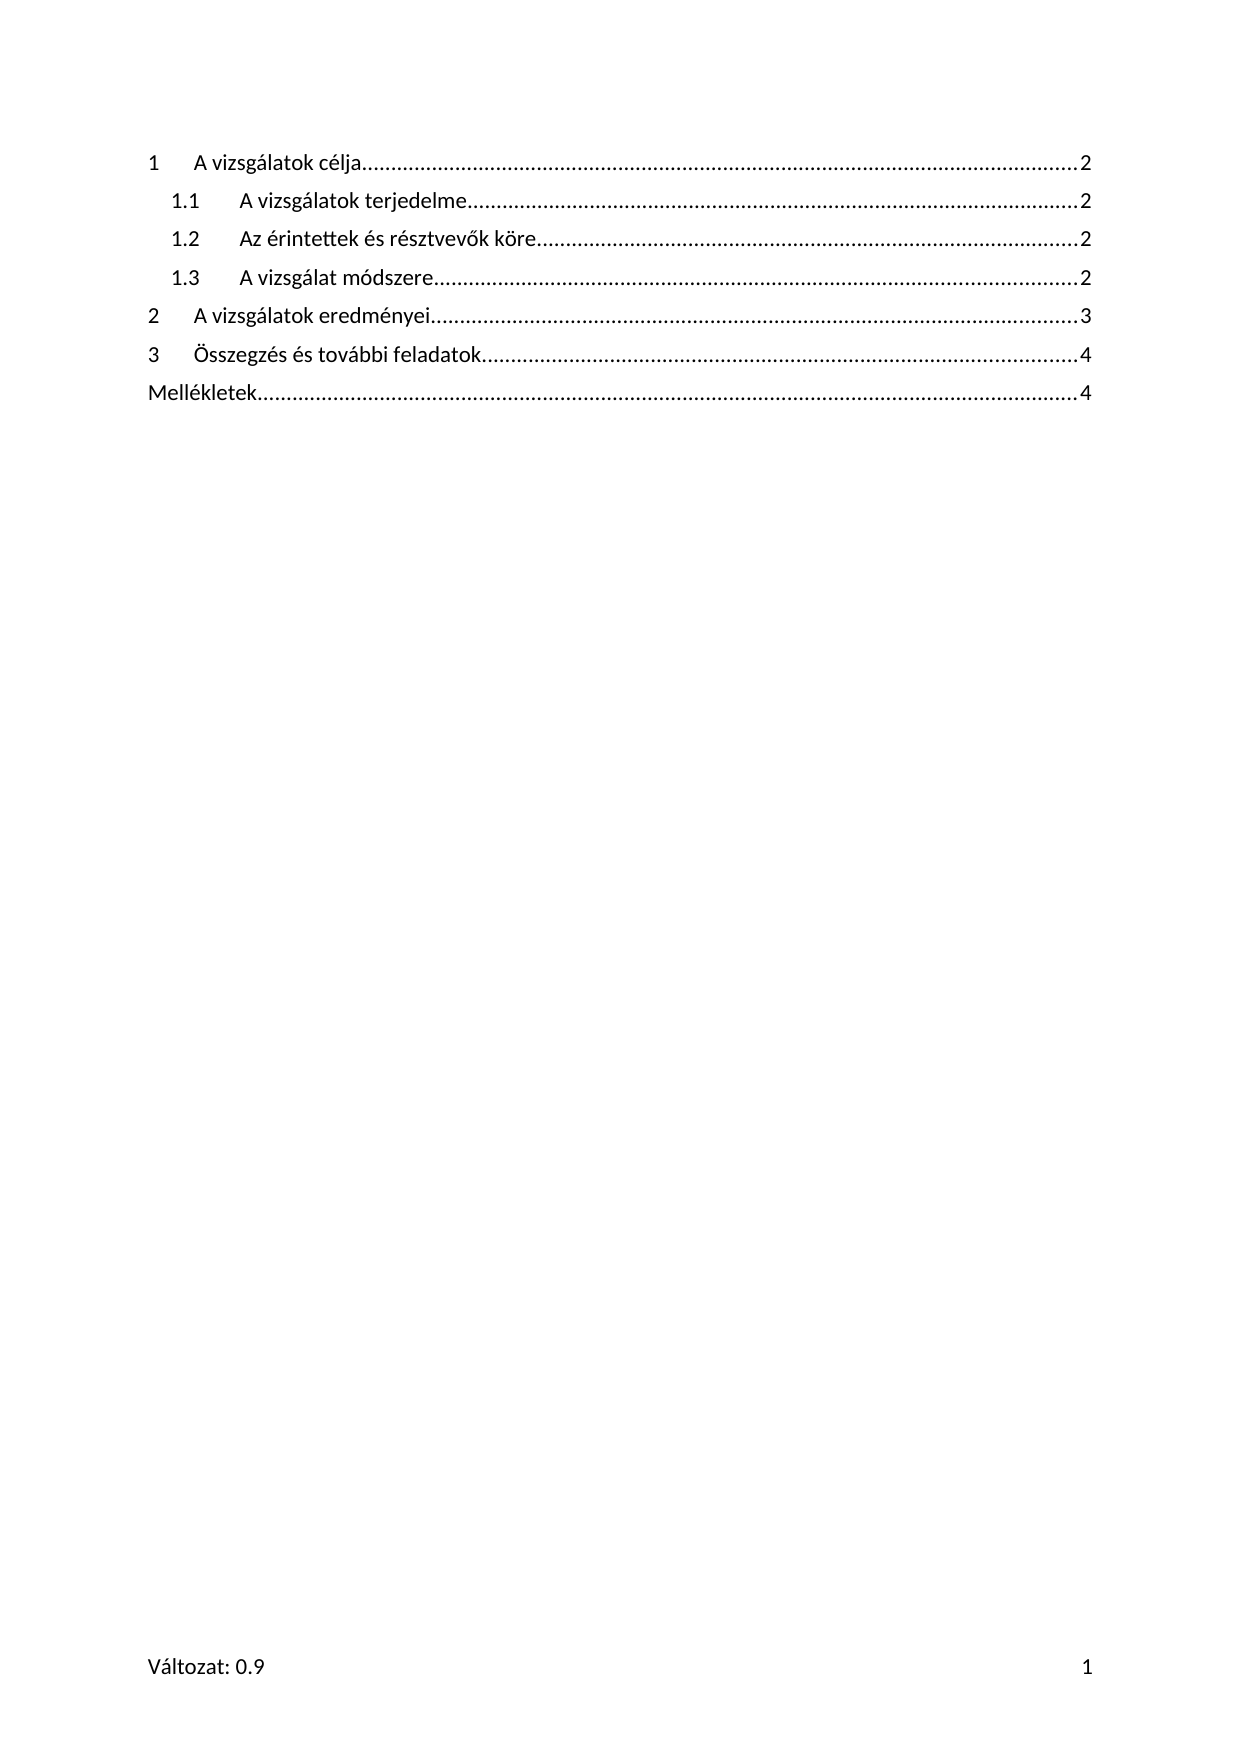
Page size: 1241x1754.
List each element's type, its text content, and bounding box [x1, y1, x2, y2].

text 2 A vizsgálatok eredményei 3 [148, 301, 1093, 329]
text 1 A vizsgálatok célja 2 [148, 148, 1093, 176]
text 1.1 A vizsgálatok terjedelme 2 [171, 186, 1093, 214]
text Mellékletek 4 [148, 378, 1093, 406]
text 1.3 A vizsgálat módszere 2 [171, 263, 1093, 291]
text 3 Összegzés és további feladatok 4 [148, 340, 1093, 368]
text 1.2 Az érintettek és résztvevők köre 2 [171, 224, 1093, 252]
